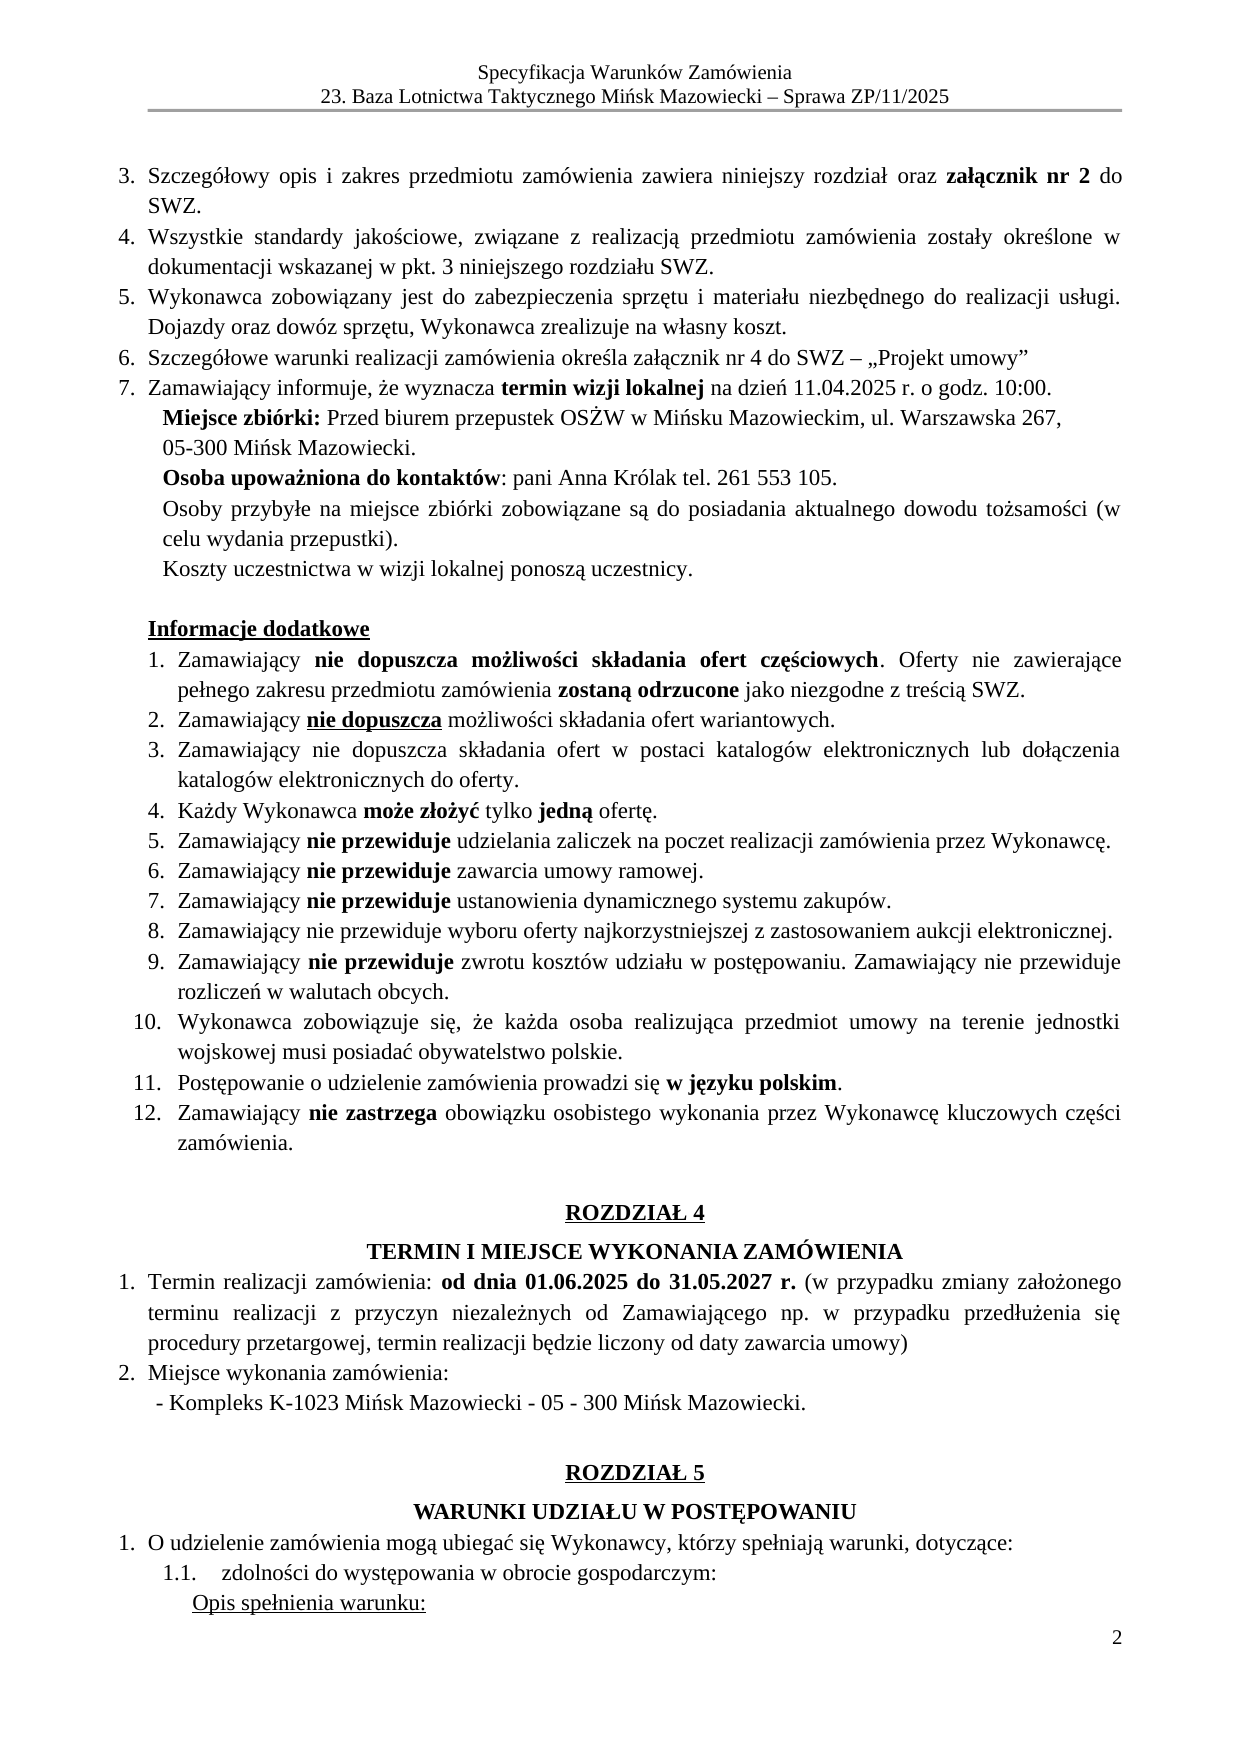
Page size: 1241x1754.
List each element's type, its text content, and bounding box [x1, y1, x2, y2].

text 05-300 Mińsk Mazowiecki. [162, 434, 1122, 461]
list Zamawiający nie przewiduje zawarcia umowy ramowej. [148, 857, 1122, 883]
text WARUNKI UDZIAŁU W POSTĘPOWANIU [148, 1498, 1122, 1525]
list Szczegółowy opis i zakres przedmiotu zamówienia zawiera niniejszy rozdział oraz załącznik nr 2 do SWZ. [118, 162, 1122, 219]
text ROZDZIAŁ 4 [148, 1199, 1122, 1225]
text Osoba upoważniona do kontaktów: pani Anna Królak tel. 261 553 105. [162, 464, 1122, 491]
list O udzielenie zamówienia mogą ubiegać się Wykonawcy, którzy spełniają warunki, dotyczące: [118, 1529, 1122, 1555]
text Koszty uczestnictwa w wizji lokalnej ponoszą uczestnicy. [162, 555, 1122, 581]
list Każdy Wykonawca może złożyć tylko jedną ofertę. [148, 797, 1122, 823]
list Miejsce wykonania zamówienia: [118, 1359, 1122, 1385]
text - Kompleks K-1023 Mińsk Mazowiecki - 05 - 300 Mińsk Mazowiecki. [118, 1389, 1122, 1416]
list Wykonawca zobowiązuje się, że każda osoba realizująca przedmiot umowy na terenie jednostki wojskowej musi posiadać obywatelstwo polskie. [133, 1008, 1122, 1065]
list Postępowanie o udzielenie zamówienia prowadzi się w języku polskim. [133, 1069, 1122, 1095]
text ROZDZIAŁ 5 [148, 1459, 1122, 1485]
text Osoby przybyłe na miejsce zbiórki zobowiązane są do posiadania aktualnego dowodu tożsamości (w celu wydania przepustki). [162, 495, 1122, 551]
list Zamawiający informuje, że wyznacza termin wizji lokalnej na dzień 11.04.2025 r. o godz. 10:00. [118, 374, 1122, 400]
list Zamawiający nie dopuszcza możliwości składania ofert częściowych. Oferty nie zawierające pełnego zakresu przedmiotu zamówienia zostaną odrzucone jako niezgodne z treścią SWZ. [148, 646, 1122, 702]
text Opis spełnienia warunku: [148, 1589, 1122, 1615]
list Zamawiający nie przewiduje zwrotu kosztów udziału w postępowaniu. Zamawiający nie przewiduje rozliczeń w walutach obcych. [148, 948, 1122, 1004]
list Szczegółowe warunki realizacji zamówienia określa załącznik nr 4 do SWZ – „Projekt umowy” [118, 344, 1122, 370]
text Informacje dodatkowe [148, 616, 1122, 642]
list Zamawiający nie przewiduje wyboru oferty najkorzystniejszej z zastosowaniem aukcji elektronicznej. [148, 918, 1122, 944]
text Miejsce zbiórki: Przed biurem przepustek OSŻW w Mińsku Mazowieckim, ul. Warszawska 267, [162, 404, 1122, 430]
list Termin realizacji zamówienia: od dnia 01.06.2025 do 31.05.2027 r. (w przypadku zmiany założonego terminu realizacji z przyczyn niezależnych od Zamawiającego np. w przypadku przedłużenia się procedury przetargowej, termin realizacji będzie liczony od daty zawarcia umowy) [118, 1268, 1122, 1355]
list Zamawiający nie przewiduje udzielania zaliczek na poczet realizacji zamówienia przez Wykonawcę. [148, 827, 1122, 853]
list Zamawiający nie dopuszcza składania ofert w postaci katalogów elektronicznych lub dołączenia katalogów elektronicznych do oferty. [148, 736, 1122, 793]
list Zamawiający nie dopuszcza możliwości składania ofert wariantowych. [148, 706, 1122, 732]
list Zamawiający nie zastrzega obowiązku osobistego wykonania przez Wykonawcę kluczowych części zamówienia. [133, 1099, 1122, 1155]
list Wszystkie standardy jakościowe, związane z realizacją przedmiotu zamówienia zostały określone w dokumentacji wskazanej w pkt. 3 niniejszego rozdziału SWZ. [118, 223, 1122, 279]
list Zamawiający nie przewiduje ustanowienia dynamicznego systemu zakupów. [148, 887, 1122, 914]
list Wykonawca zobowiązany jest do zabezpieczenia sprzętu i materiału niezbędnego do realizacji usługi. Dojazdy oraz dowóz sprzętu, Wykonawca zrealizuje na własny koszt. [118, 283, 1122, 340]
text TERMIN I MIEJSCE WYKONANIA ZAMÓWIENIA [148, 1238, 1122, 1264]
list zdolności do występowania w obrocie gospodarczym: [162, 1559, 1122, 1585]
